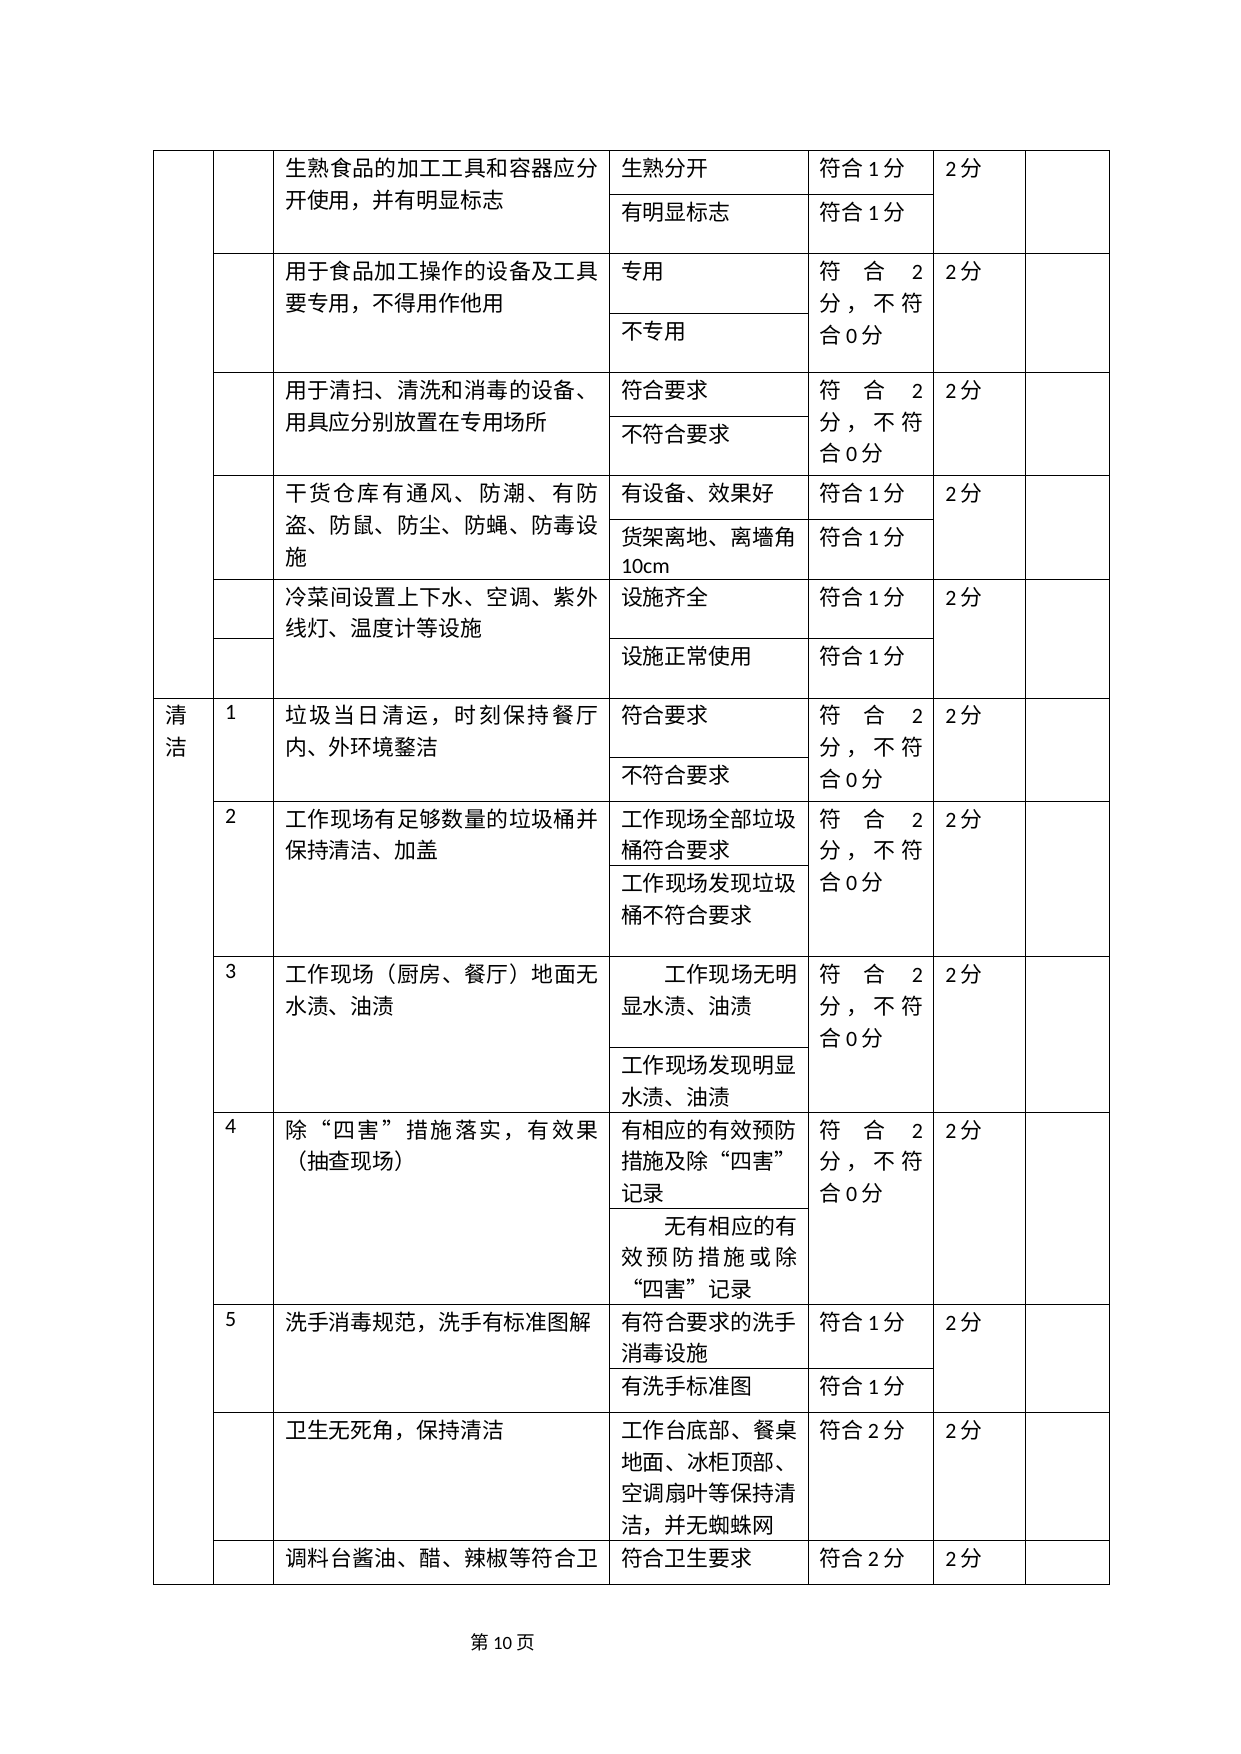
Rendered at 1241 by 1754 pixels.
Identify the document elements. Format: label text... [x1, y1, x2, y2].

table_cell 2分 [934, 254, 1025, 372]
table_cell [1026, 476, 1109, 579]
table_cell 符合2分 [809, 1541, 933, 1584]
table_cell 干货仓库有通风、防潮、有防盗、防鼠、防尘、防蝇、防毒设施 [274, 476, 609, 579]
table_cell [214, 580, 273, 638]
table_cell 工作现场发现明显水渍、油渍 [610, 1048, 808, 1112]
table_cell [1026, 1305, 1109, 1412]
table_cell 符合1分 [809, 1369, 933, 1412]
table_cell 生熟分开 [610, 151, 808, 194]
table_cell 2分 [934, 1305, 1025, 1412]
table_cell 设施齐全 [610, 580, 808, 638]
table_cell [214, 254, 273, 372]
table_cell [214, 373, 273, 475]
table_cell 符合2分，不符合0分 [809, 254, 933, 372]
table_cell 4 [214, 1113, 273, 1304]
table_cell 工作现场发现垃圾桶不符合要求 [610, 866, 808, 956]
table_cell [1026, 254, 1109, 372]
table_cell [1026, 699, 1109, 801]
table_cell 不符合要求 [610, 417, 808, 475]
table_cell 符合2分，不符合0分 [809, 1113, 933, 1304]
table_cell [214, 639, 273, 697]
table_cell [1026, 957, 1109, 1112]
table_cell 洗手消毒规范，洗手有标准图解 [274, 1305, 609, 1412]
table_cell [1026, 1113, 1109, 1304]
table_cell 除“四害”措施落实，有效果（抽查现场） [274, 1113, 609, 1304]
table_cell 符合2分 [809, 1413, 933, 1540]
table_cell 不符合要求 [610, 758, 808, 801]
table_cell 工作现场（厨房、餐厅）地面无水渍、油渍 [274, 957, 609, 1112]
table_cell 工作台底部、餐桌地面、冰柜顶部、空调扇叶等保持清洁，并无蜘蛛网 [610, 1413, 808, 1540]
table_cell 2分 [934, 373, 1025, 475]
table_cell [1026, 373, 1109, 475]
table_cell 卫生无死角，保持清洁 [274, 1413, 609, 1540]
table_cell 工作现场全部垃圾桶符合要求 [610, 802, 808, 865]
table_cell 设施正常使用 [610, 639, 808, 697]
table_cell 清洁 [154, 699, 213, 1584]
table_cell 2分 [934, 151, 1025, 253]
table_cell 5 [214, 1305, 273, 1412]
table_cell 符合2分，不符合0分 [809, 802, 933, 956]
table_cell 符合2分，不符合0分 [809, 957, 933, 1112]
table_cell 2分 [934, 802, 1025, 956]
table_cell 有洗手标准图 [610, 1369, 808, 1412]
table_cell 工作现场有足够数量的垃圾桶并保持清洁、加盖 [274, 802, 609, 956]
table_cell 2 [214, 802, 273, 956]
table_cell 冷菜间设置上下水、空调、紫外线灯、温度计等设施 [274, 580, 609, 697]
table_cell 生熟食品的加工工具和容器应分开使用，并有明显标志 [274, 151, 609, 253]
table_cell 无有相应的有效预防措施或除“四害”记录 [610, 1209, 808, 1304]
table_cell 用于清扫、清洗和消毒的设备、用具应分别放置在专用场所 [274, 373, 609, 475]
table_cell [214, 151, 273, 253]
table_cell 货架离地、离墻角 10cm [610, 520, 808, 579]
table_cell 2分 [934, 957, 1025, 1112]
table_cell 符合2分，不符合0分 [809, 373, 933, 475]
table_cell 有明显标志 [610, 195, 808, 253]
table_cell [1026, 1413, 1109, 1540]
table_cell 符合要求 [610, 699, 808, 757]
table_cell [214, 1541, 273, 1584]
table_cell 工作现场无明显水渍、油渍 [610, 957, 808, 1047]
table_cell 符合卫生要求 [610, 1541, 808, 1584]
table_cell 2分 [934, 699, 1025, 801]
table_cell [1026, 1541, 1109, 1584]
table_cell 符合2分，不符合0分 [809, 699, 933, 801]
table_cell 2分 [934, 476, 1025, 579]
table_cell 用于食品加工操作的设备及工具要专用，不得用作他用 [274, 254, 609, 372]
table_cell 垃圾当日清运，时刻保持餐厅内、外环境鍪洁 [274, 699, 609, 801]
table_cell 2分 [934, 580, 1025, 697]
table_cell 2分 [934, 1113, 1025, 1304]
table_cell 符合1分 [809, 195, 933, 253]
table_cell 2分 [934, 1541, 1025, 1584]
table_cell 专用 [610, 254, 808, 313]
table_cell 2分 [934, 1413, 1025, 1540]
table_cell [214, 1413, 273, 1540]
table_cell 符合要求 [610, 373, 808, 416]
table_cell 有符合要求的洗手消毒设施 [610, 1305, 808, 1368]
table_cell 符合1分 [809, 520, 933, 579]
table_cell [1026, 580, 1109, 697]
table_cell [1026, 151, 1109, 253]
table_cell 3 [214, 957, 273, 1112]
table_cell [214, 476, 273, 579]
table_cell 符合1分 [809, 580, 933, 638]
table_cell 符合1分 [809, 476, 933, 519]
table_cell 1 [214, 699, 273, 801]
table_cell [1026, 802, 1109, 956]
table_cell 符合1分 [809, 1305, 933, 1368]
table_cell 有设备、效果好 [610, 476, 808, 519]
table_cell 调料台酱油、醋、辣椒等符合卫生要求 [274, 1541, 609, 1584]
table_cell 不专用 [610, 314, 808, 372]
table_cell 符合1分 [809, 639, 933, 697]
table_cell 有相应的有效预防措施及除“四害”记录 [610, 1113, 808, 1208]
table_cell 符合1分 [809, 151, 933, 194]
